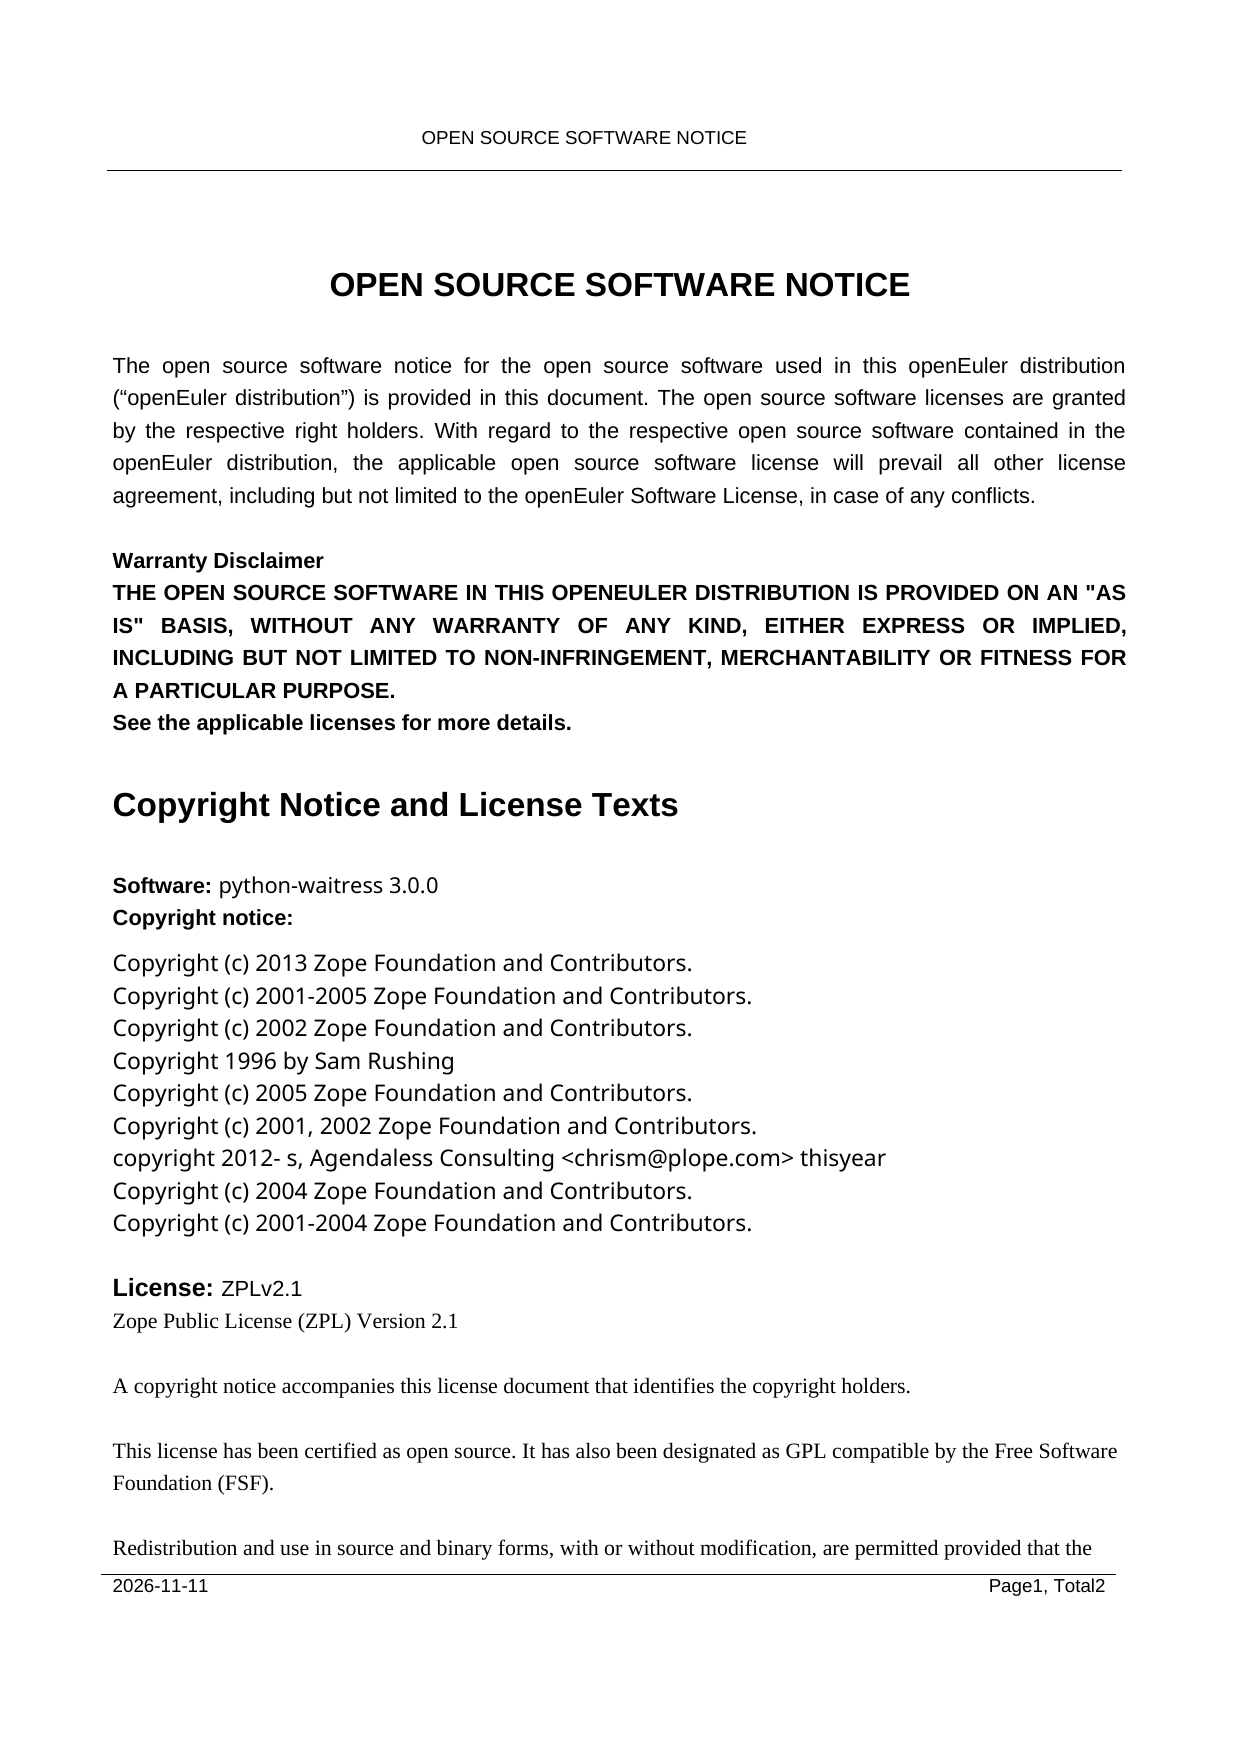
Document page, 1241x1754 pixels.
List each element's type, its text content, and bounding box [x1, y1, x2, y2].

title Software: python-waitress 3.0.0 [112, 869, 1128, 901]
text Zope Public License (ZPL) Version 2.1 [112, 1304, 1128, 1337]
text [112, 1532, 1128, 1564]
text Copyright notice: [112, 901, 1128, 934]
text Warranty Disclaimer [112, 544, 1128, 576]
text OPEN SOURCE SOFTWARE NOTICE [112, 251, 1128, 316]
text A copyright notice accompanies this license document that identifies the copyright holders. [112, 1369, 1128, 1402]
text THE OPEN SOURCE SOFTWARE IN THIS OPENEULER DISTRIBUTION IS PROVIDED ON AN "AS IS" BASIS, WITHOUT ANY WARRANTY OF ANY KIND, EITHER EXPRESS OR IMPLIED, INCLUDING BUT NOT LIMITED TO NON-INFRINGEMENT, MERCHANTABILITY OR FITNESS FOR A PARTICULAR PURPOSE. See the applicable licenses for more details. [112, 576, 1128, 739]
text License: ZPLv2.1 [112, 1272, 1128, 1304]
text Copyright Notice and License Texts [112, 771, 1128, 836]
text The open source software notice for the open source software used in this openEuler distribution (“openEuler distribution”) is provided in this document. The open source software licenses are granted by the respective right holders. With regard to the respective open source software contained in the openEuler distribution, the applicable open source software license will prevail all other license agreement, including but not limited to the openEuler Software License, in case of any conflicts. [112, 349, 1128, 511]
text Copyright (c) 2013 Zope Foundation and Contributors. Copyright (c) 2001-2005 Zope Foundation and Contributors. Copyright (c) 2002 Zope Foundation and Contributors. Copyright 1996 by Sam Rushing Copyright (c) 2005 Zope Foundation and Contributors. Copyright (c) 2001, 2002 Zope Foundation and Contributors. copyright 2012- s, Agendaless Consulting <chrism@plope.com> thisyear Copyright (c) 2004 Zope Foundation and Contributors. Copyright (c) 2001-2004 Zope Foundation and Contributors. [112, 947, 1128, 1272]
text This license has been certified as open source. It has also been designated as GPL compatible by the Free Software Foundation (FSF). [112, 1434, 1128, 1499]
